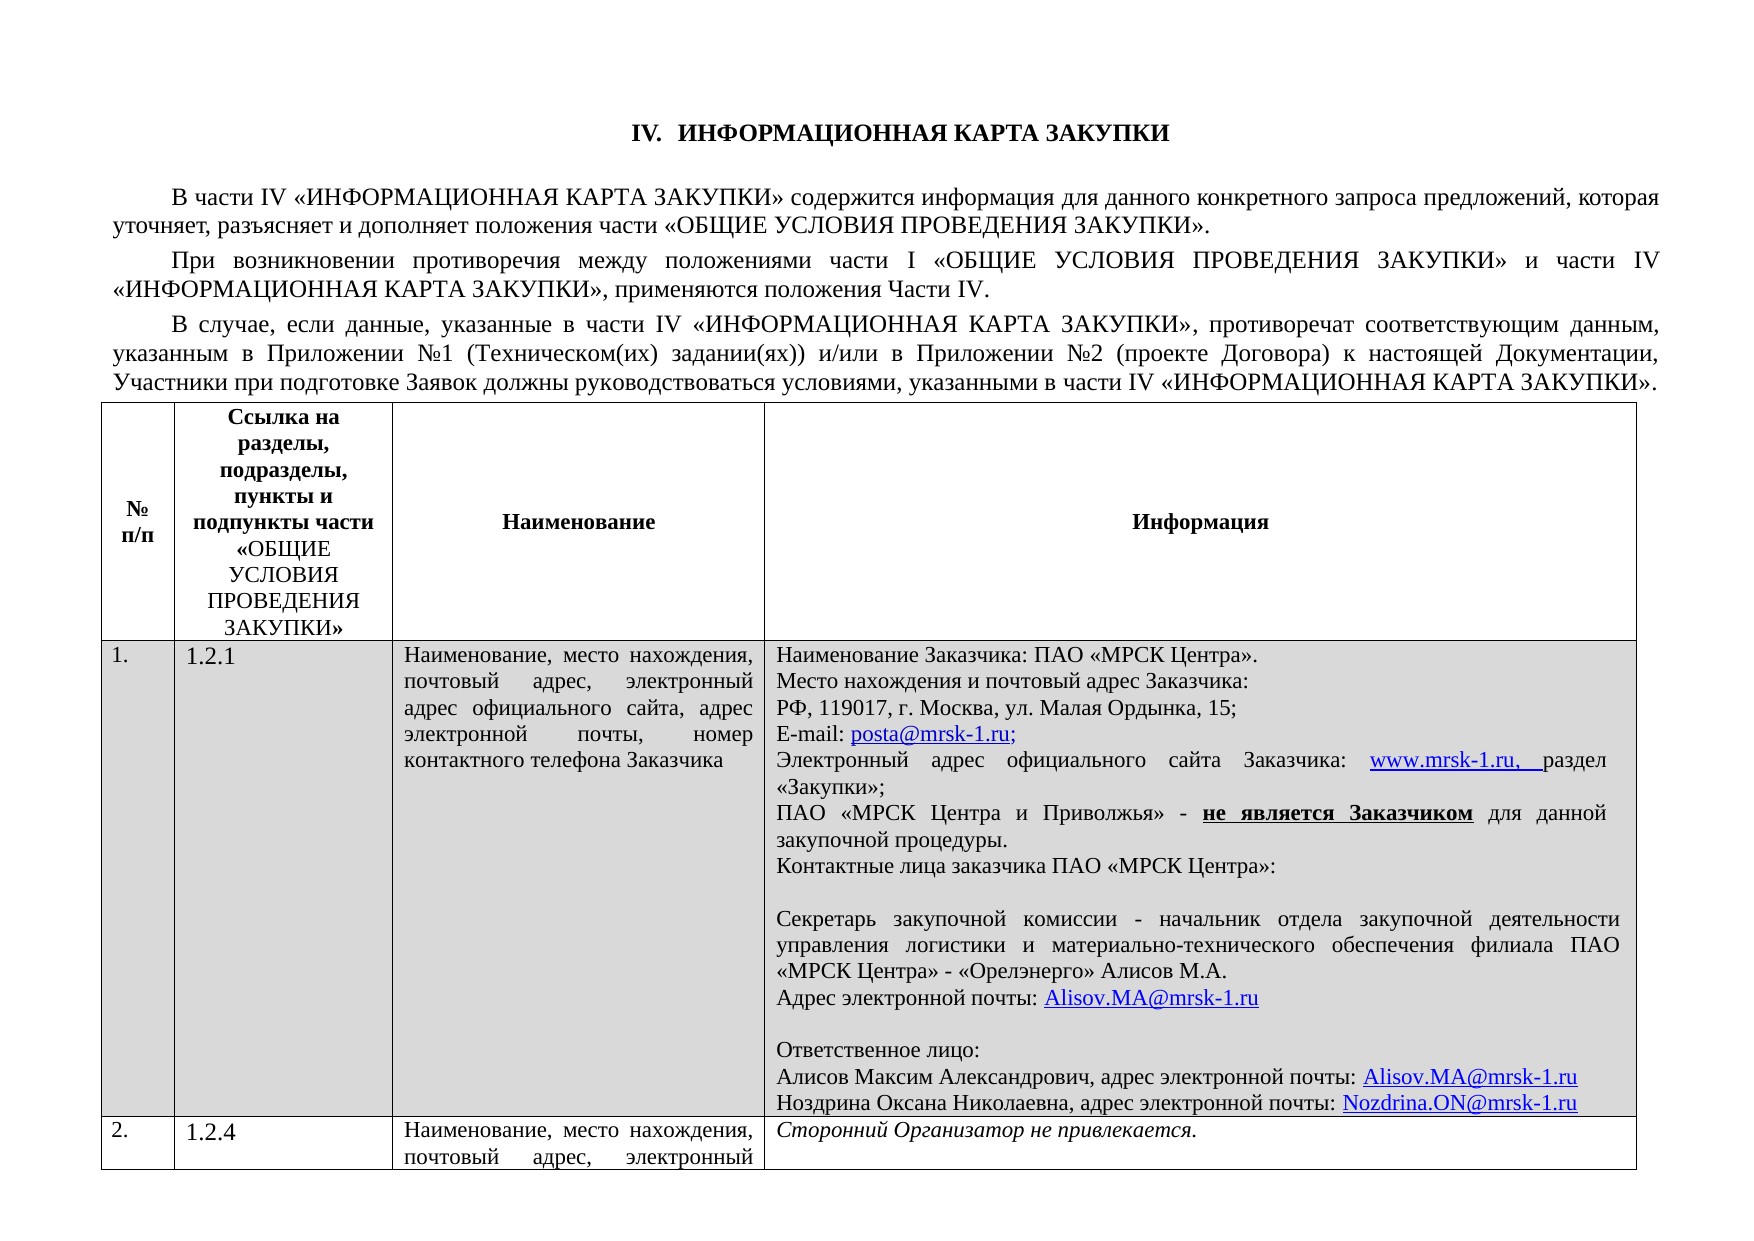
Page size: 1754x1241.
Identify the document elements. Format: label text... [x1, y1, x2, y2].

table_cell Наименование, место нахождения, почтовый адрес, электронный адрес официального сайта, адрес электронной почты, номер контактного телефона Заказчика [393, 641, 764, 1116]
table_cell [102, 641, 174, 1116]
table_cell 1.2.1 [175, 641, 392, 1116]
table_header Информация [765, 403, 1636, 640]
table_header № п/п [102, 403, 174, 640]
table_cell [765, 1117, 1636, 1169]
subtitle ИНФОРМАЦИОННАЯ КАРТА ЗАКУПКИ [112, 118, 1660, 147]
table_cell Наименование Заказчика: ПАО «МРСК Центра». Место нахождения и почтовый адрес Заказчика: РФ, 119017, г. Москва, ул. Малая Ордынка, 15; E-mail: posta@mrsk-1.ru; Электронный адрес официального сайта Заказчика: www.mrsk-1.ru, раздел «Закупки»; ПАО «МРСК Центра и Приволжья» - не является Заказчиком для данной закупочной процедуры. Контактные лица заказчика ПАО «МРСК Центра»: Секретарь закупочной комиссии - начальник отдела закупочной деятельности управления логистики и материально-технического обеспечения филиала ПАО «МРСК Центра» - «Орелэнерго» Алисов М.А. Адрес электронной почты: Alisov.MA@mrsk-1.ru Ответственное лицо: Алисов Максим Александрович, адрес электронной почты: Alisov.MA@mrsk-1.ru Ноздрина Оксана Николаевна, адрес электронной почты: Nozdrina.ON@mrsk-1.ru [765, 641, 1636, 1116]
text В случае, если данные, указанные в части IV «ИНФОРМАЦИОННАЯ КАРТА ЗАКУПКИ», противоречат соответствующим данным, указанным в Приложении №1 (Техническом(их) задании(ях)) и/или в Приложении №2 (проекте Договора) к настоящей Документации, Участники при подготовке Заявок должны руководствоваться условиями, указанными в части IV «ИНФОРМАЦИОННАЯ КАРТА ЗАКУПКИ». [112, 309, 1660, 396]
text В части IV «ИНФОРМАЦИОННАЯ КАРТА ЗАКУПКИ» содержится информация для данного конкретного запроса предложений, которая уточняет, разъясняет и дополняет положения части «ОБЩИЕ УСЛОВИЯ ПРОВЕДЕНИЯ ЗАКУПКИ». [112, 182, 1660, 239]
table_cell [393, 1117, 764, 1169]
table_cell 1.2.4 [175, 1117, 392, 1169]
text При возникновении противоречия между положениями части I «ОБЩИЕ УСЛОВИЯ ПРОВЕДЕНИЯ ЗАКУПКИ» и части IV «ИНФОРМАЦИОННАЯ КАРТА ЗАКУПКИ», применяются положения Части IV. [112, 246, 1660, 303]
table_header Наименование [393, 403, 764, 640]
table_cell [102, 1117, 174, 1169]
table_header Ссылка на разделы, подразделы, пункты и подпункты части «ОБЩИЕ УСЛОВИЯ ПРОВЕДЕНИЯ ЗАКУПКИ» [175, 403, 392, 640]
